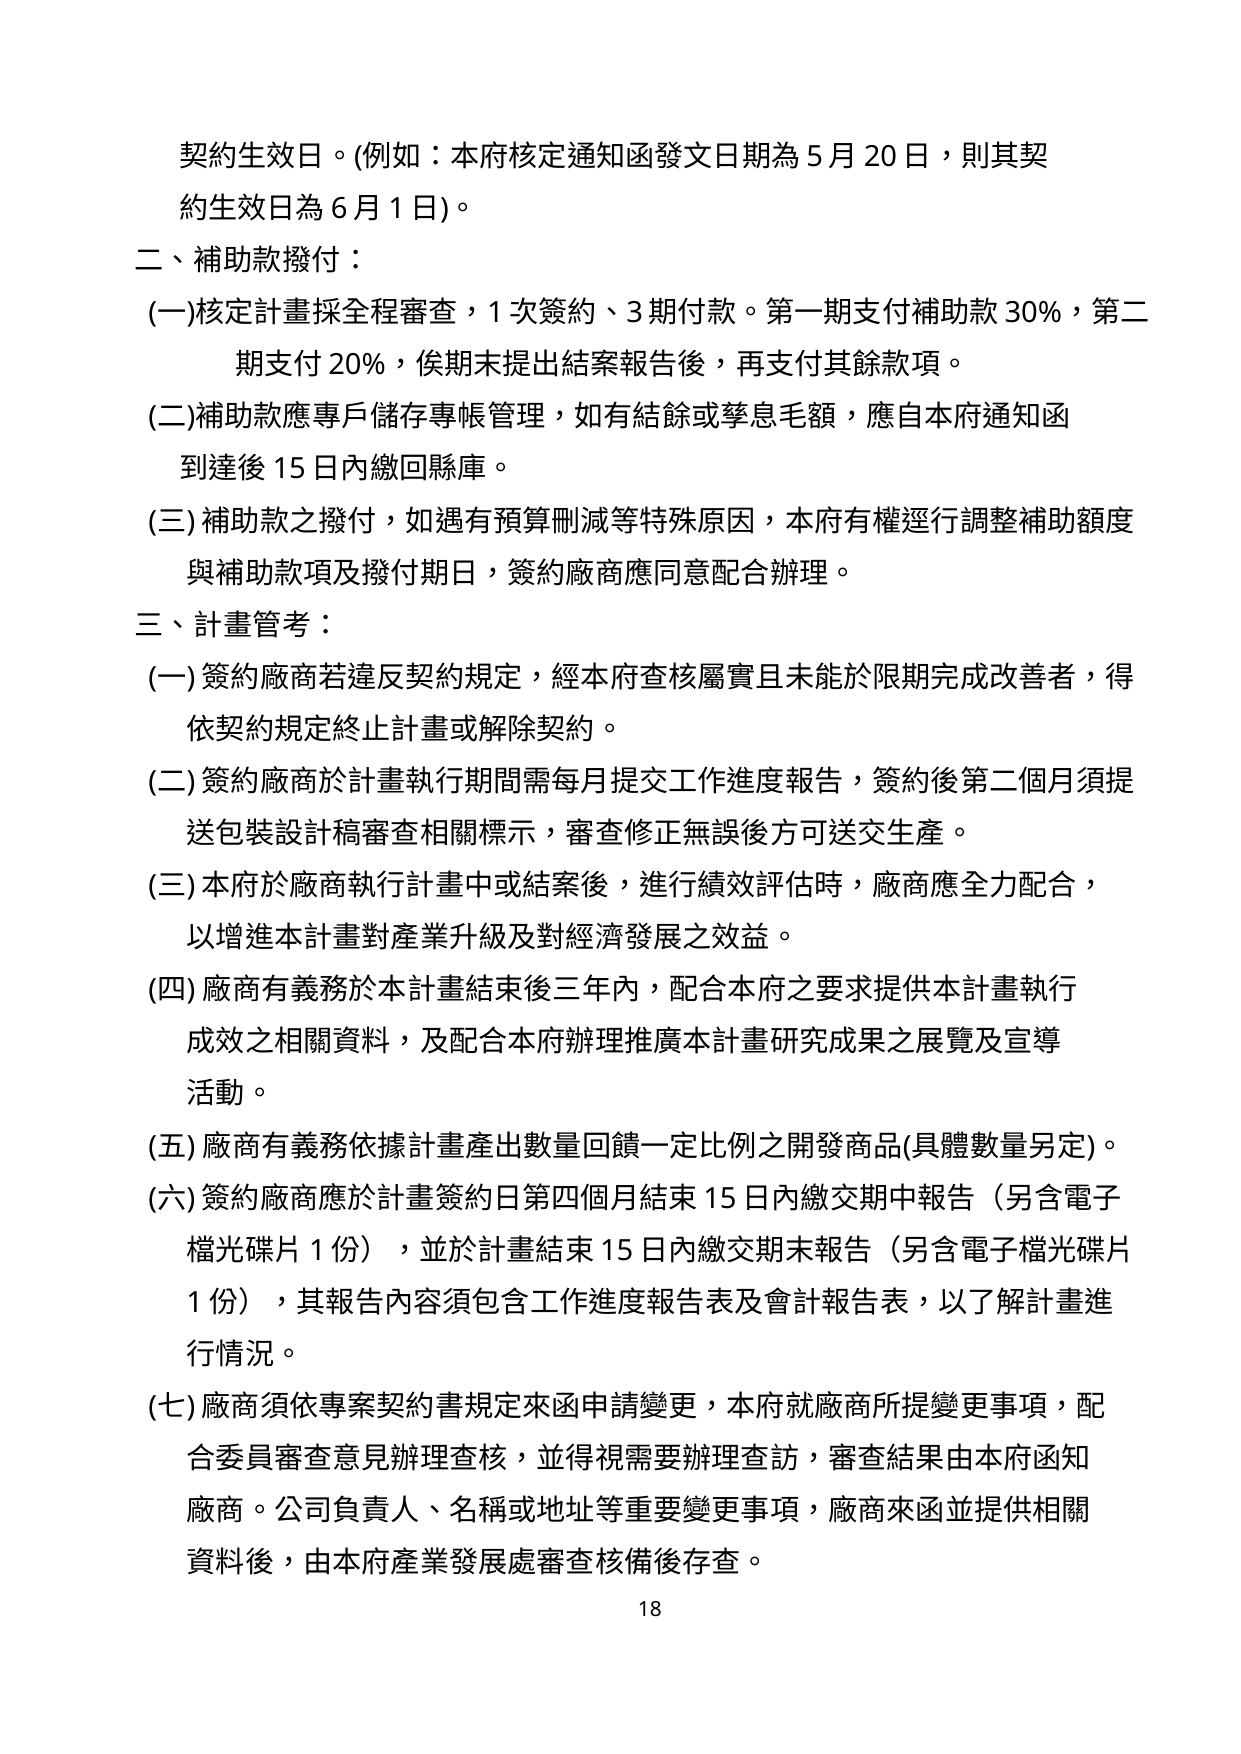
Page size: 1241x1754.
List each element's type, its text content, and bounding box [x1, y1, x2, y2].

text 三、計畫管考： [118, 593, 1181, 646]
text 1份），其報告內容須包含工作進度報告表及會計報告表，以了解計畫進 [118, 1271, 1181, 1323]
text 到達後15日內繳回縣庫。 [118, 437, 1181, 489]
text 以增進本計畫對產業升級及對經濟發展之效益。 [118, 906, 1181, 958]
text 資料後，由本府產業發展處審查核備後存查。 [118, 1531, 1181, 1583]
text (七) 廠商須依專案契約書規定來函申請變更，本府就廠商所提變更事項，配 [118, 1375, 1181, 1427]
text 活動。 [118, 1062, 1181, 1114]
text (三) 補助款之撥付，如遇有預算刪減等特殊原因，本府有權逕行調整補助額度 [118, 489, 1181, 541]
text 檔光碟片1份），並於計畫結束15日內繳交期末報告（另含電子檔光碟片 [118, 1218, 1181, 1271]
text 依契約規定終止計畫或解除契約。 [118, 698, 1181, 750]
text (一)核定計畫採全程審查，1次簽約、3期付款。第一期支付補助款30%，第二 [118, 281, 1181, 333]
text (一) 簽約廠商若違反契約規定，經本府查核屬實且未能於限期完成改善者，得 [118, 646, 1181, 698]
text (五) 廠商有義務依據計畫產出數量回饋一定比例之開發商品(具體數量另定)。 [118, 1114, 1181, 1166]
text (四) 廠商有義務於本計畫結束後三年內，配合本府之要求提供本計畫執行 [118, 958, 1181, 1010]
text 期支付20%，俟期末提出結案報告後，再支付其餘款項。 [118, 333, 1181, 385]
text 送包裝設計稿審查相關標示，審查修正無誤後方可送交生產。 [118, 802, 1181, 854]
text 契約生效日。(例如：本府核定通知函發文日期為5月20日，則其契 [118, 125, 1181, 177]
text 廠商。公司負責人、名稱或地址等重要變更事項，廠商來函並提供相關 [118, 1479, 1181, 1531]
text 行情況。 [118, 1323, 1181, 1375]
text (二) 簽約廠商於計畫執行期間需每月提交工作進度報告，簽約後第二個月須提 [118, 750, 1181, 802]
text 約生效日為6月1日)。 [118, 177, 1181, 229]
text 二、補助款撥付： [118, 229, 1181, 281]
text 合委員審查意見辦理查核，並得視需要辦理查訪，審查結果由本府函知 [118, 1427, 1181, 1479]
text (二)補助款應專戶儲存專帳管理，如有結餘或孳息毛額，應自本府通知函 [118, 385, 1181, 437]
text 與補助款項及撥付期日，簽約廠商應同意配合辦理。 [118, 541, 1181, 593]
text 成效之相關資料，及配合本府辦理推廣本計畫研究成果之展覽及宣導 [118, 1010, 1181, 1062]
text (三) 本府於廠商執行計畫中或結案後，進行績效評估時，廠商應全力配合， [118, 854, 1181, 906]
text (六) 簽約廠商應於計畫簽約日第四個月結束15日內繳交期中報告（另含電子 [118, 1166, 1181, 1218]
